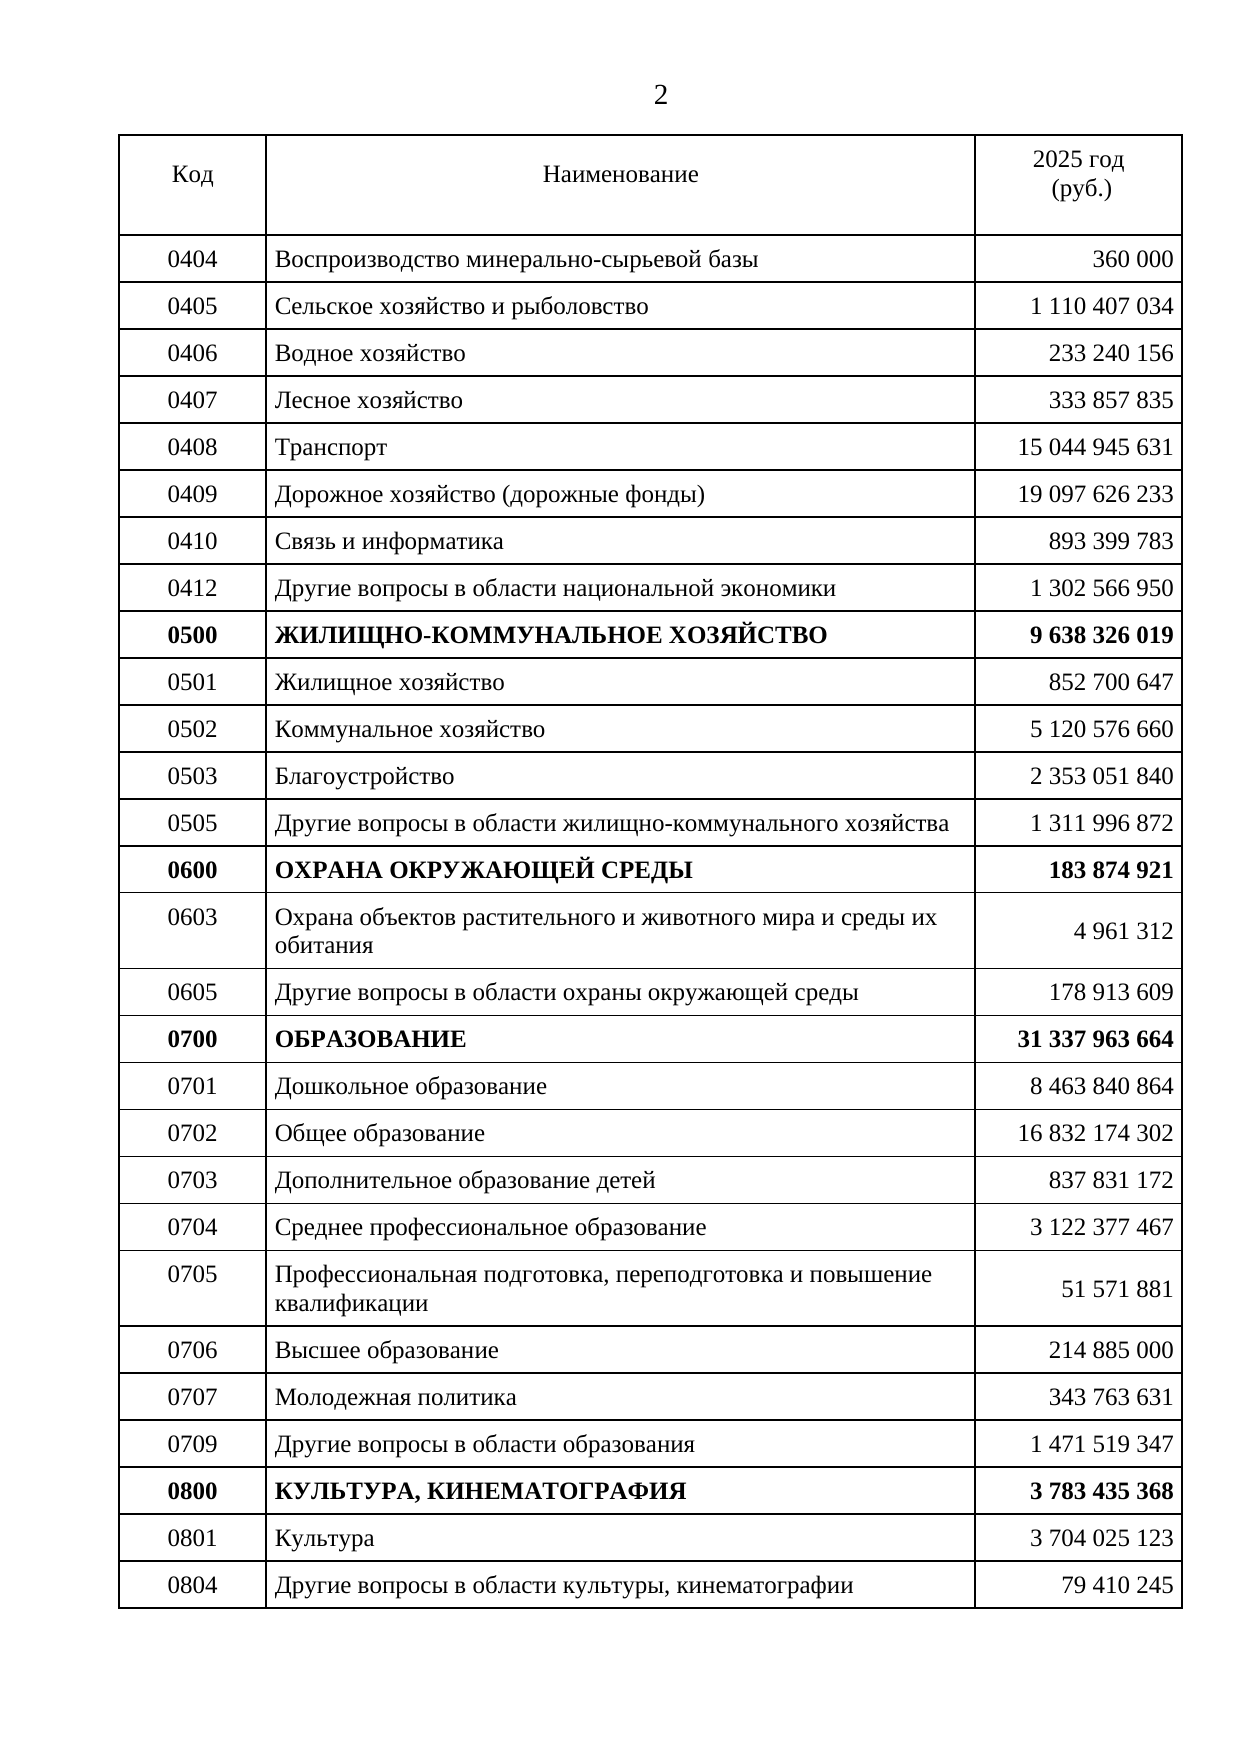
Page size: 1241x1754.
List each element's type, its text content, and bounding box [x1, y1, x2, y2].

table_cell 0404 [120, 236, 265, 281]
table_cell Профессиональная подготовка, переподготовка и повышение квалификации [267, 1251, 974, 1325]
table_cell Связь и информатика [267, 518, 974, 563]
table_cell 0603 [120, 893, 265, 968]
table_cell Водное хозяйство [267, 330, 974, 375]
table_cell 0503 [120, 753, 265, 798]
table_cell Культура [267, 1515, 974, 1560]
table_cell 0500 [120, 612, 265, 657]
table_cell 178 913 609 [976, 969, 1181, 1014]
table_cell 0804 [120, 1562, 265, 1607]
table_cell Другие вопросы в области охраны окружающей среды [267, 969, 974, 1014]
table_cell 0709 [120, 1421, 265, 1466]
table_cell Лесное хозяйство [267, 377, 974, 422]
table_cell КУЛЬТУРА, КИНЕМАТОГРАФИЯ [267, 1468, 974, 1513]
table_cell 15 044 945 631 [976, 424, 1181, 469]
table_cell 0505 [120, 800, 265, 845]
table_cell 0800 [120, 1468, 265, 1513]
table_cell Высшее образование [267, 1327, 974, 1372]
table_cell 0410 [120, 518, 265, 563]
table_cell 0406 [120, 330, 265, 375]
table_cell 360 000 [976, 236, 1181, 281]
table_cell 183 874 921 [976, 847, 1181, 892]
table_cell 2 353 051 840 [976, 753, 1181, 798]
table_header Код [120, 136, 265, 234]
table_cell 0705 [120, 1251, 265, 1325]
table_cell 0408 [120, 424, 265, 469]
table_cell 233 240 156 [976, 330, 1181, 375]
table_cell 343 763 631 [976, 1374, 1181, 1419]
table_cell Жилищное хозяйство [267, 659, 974, 704]
table_cell Охрана объектов растительного и животного мира и среды их обитания [267, 893, 974, 968]
table_cell 3 783 435 368 [976, 1468, 1181, 1513]
table_cell Дополнительное образование детей [267, 1157, 974, 1202]
table_cell Другие вопросы в области образования [267, 1421, 974, 1466]
table_cell 0409 [120, 471, 265, 516]
table_header 2025 год (руб.) [976, 136, 1181, 234]
table_cell 0702 [120, 1110, 265, 1156]
table_cell Дорожное хозяйство (дорожные фонды) [267, 471, 974, 516]
table_cell Молодежная политика [267, 1374, 974, 1419]
table_cell 0605 [120, 969, 265, 1014]
table_cell Транспорт [267, 424, 974, 469]
table_cell 31 337 963 664 [976, 1016, 1181, 1062]
table_cell Воспроизводство минерально-сырьевой базы [267, 236, 974, 281]
table_cell Среднее профессиональное образование [267, 1204, 974, 1249]
table_cell 51 571 881 [976, 1251, 1181, 1325]
table_cell 3 122 377 467 [976, 1204, 1181, 1249]
table_cell 0412 [120, 565, 265, 610]
table_cell 0700 [120, 1016, 265, 1062]
table_cell ЖИЛИЩНО-КОММУНАЛЬНОЕ ХОЗЯЙСТВО [267, 612, 974, 657]
table_cell Другие вопросы в области жилищно-коммунального хозяйства [267, 800, 974, 845]
table_cell 837 831 172 [976, 1157, 1181, 1202]
table_cell 0600 [120, 847, 265, 892]
table_cell 1 110 407 034 [976, 283, 1181, 328]
table_cell 0405 [120, 283, 265, 328]
table_cell 1 311 996 872 [976, 800, 1181, 845]
table_cell 79 410 245 [976, 1562, 1181, 1607]
table_header Наименование [267, 136, 974, 234]
table_cell 4 961 312 [976, 893, 1181, 968]
table_cell 0407 [120, 377, 265, 422]
table_cell ОХРАНА ОКРУЖАЮЩЕЙ СРЕДЫ [267, 847, 974, 892]
table_cell Другие вопросы в области культуры, кинематографии [267, 1562, 974, 1607]
table_cell 3 704 025 123 [976, 1515, 1181, 1560]
table_cell 893 399 783 [976, 518, 1181, 563]
table_cell 1 471 519 347 [976, 1421, 1181, 1466]
table_cell 1 302 566 950 [976, 565, 1181, 610]
table_cell ОБРАЗОВАНИЕ [267, 1016, 974, 1062]
table_cell 0801 [120, 1515, 265, 1560]
table_cell 0501 [120, 659, 265, 704]
table_cell Общее образование [267, 1110, 974, 1156]
table_cell 333 857 835 [976, 377, 1181, 422]
table_cell 0502 [120, 706, 265, 751]
table_cell 5 120 576 660 [976, 706, 1181, 751]
table_cell 19 097 626 233 [976, 471, 1181, 516]
table_cell 8 463 840 864 [976, 1063, 1181, 1108]
table_cell 0701 [120, 1063, 265, 1108]
table_cell 852 700 647 [976, 659, 1181, 704]
table_cell 214 885 000 [976, 1327, 1181, 1372]
table_cell 0707 [120, 1374, 265, 1419]
table_cell 0703 [120, 1157, 265, 1202]
table_cell 9 638 326 019 [976, 612, 1181, 657]
table_cell Дошкольное образование [267, 1063, 974, 1108]
table_cell Благоустройство [267, 753, 974, 798]
table_cell Сельское хозяйство и рыболовство [267, 283, 974, 328]
table_cell 0704 [120, 1204, 265, 1249]
table_cell 16 832 174 302 [976, 1110, 1181, 1156]
table_cell Другие вопросы в области национальной экономики [267, 565, 974, 610]
table_cell Коммунальное хозяйство [267, 706, 974, 751]
table_cell 0706 [120, 1327, 265, 1372]
